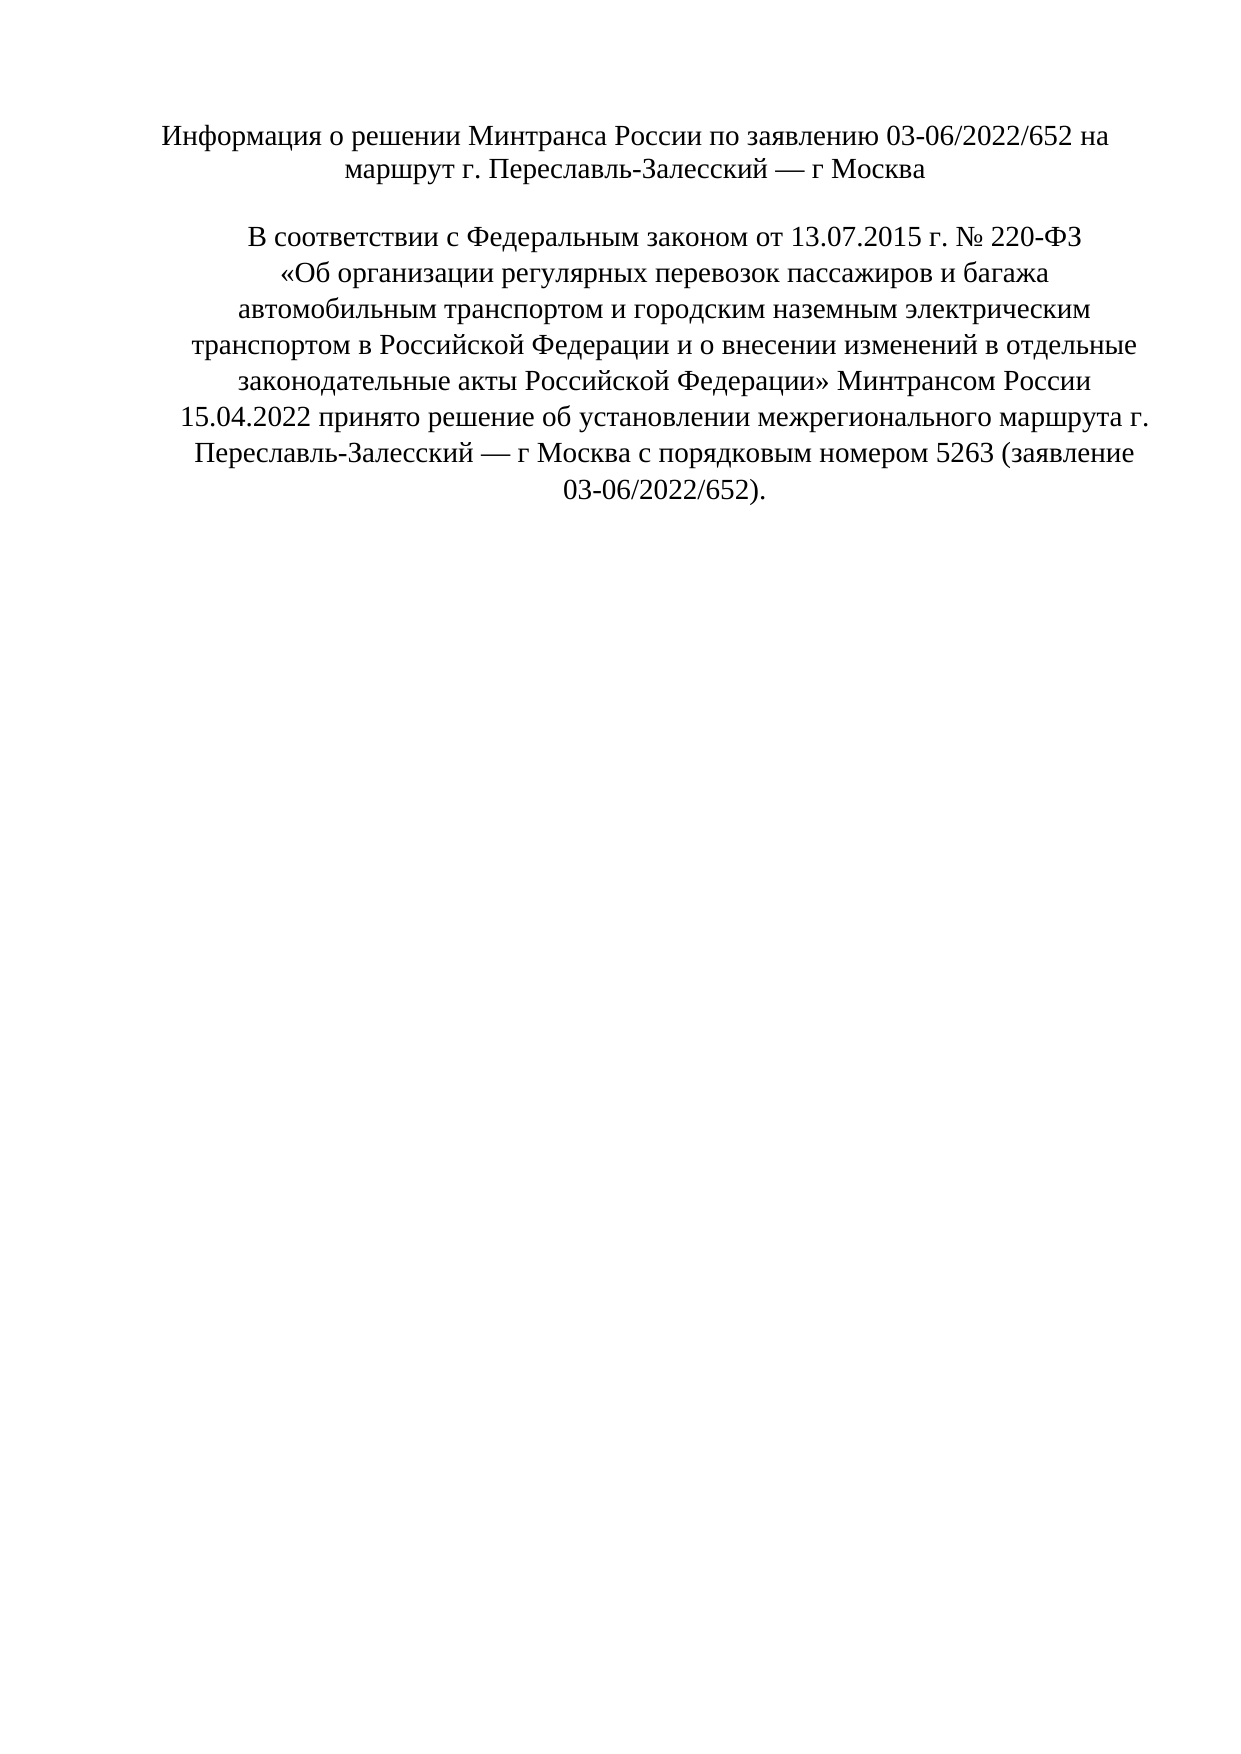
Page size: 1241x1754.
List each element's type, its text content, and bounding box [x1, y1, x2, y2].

text Информация о решении Минтранса России по заявлению 03-06/2022/652 на маршрут г. Переславль-Залесский — г Москва [118, 118, 1152, 185]
text В соответствии с Федеральным законом от 13.07.2015 г. № 220-ФЗ «Об организации регулярных перевозок пассажиров и багажа автомобильным транспортом и городским наземным электрическим транспортом в Российской Федерации и о внесении изменений в отдельные законодательные акты Российской Федерации» Минтрансом России 15.04.2022 принято решение об установлении межрегионального маршрута г. Переславль-Залесский — г Москва с порядковым номером 5263 (заявление 03-06/2022/652). [177, 219, 1152, 505]
